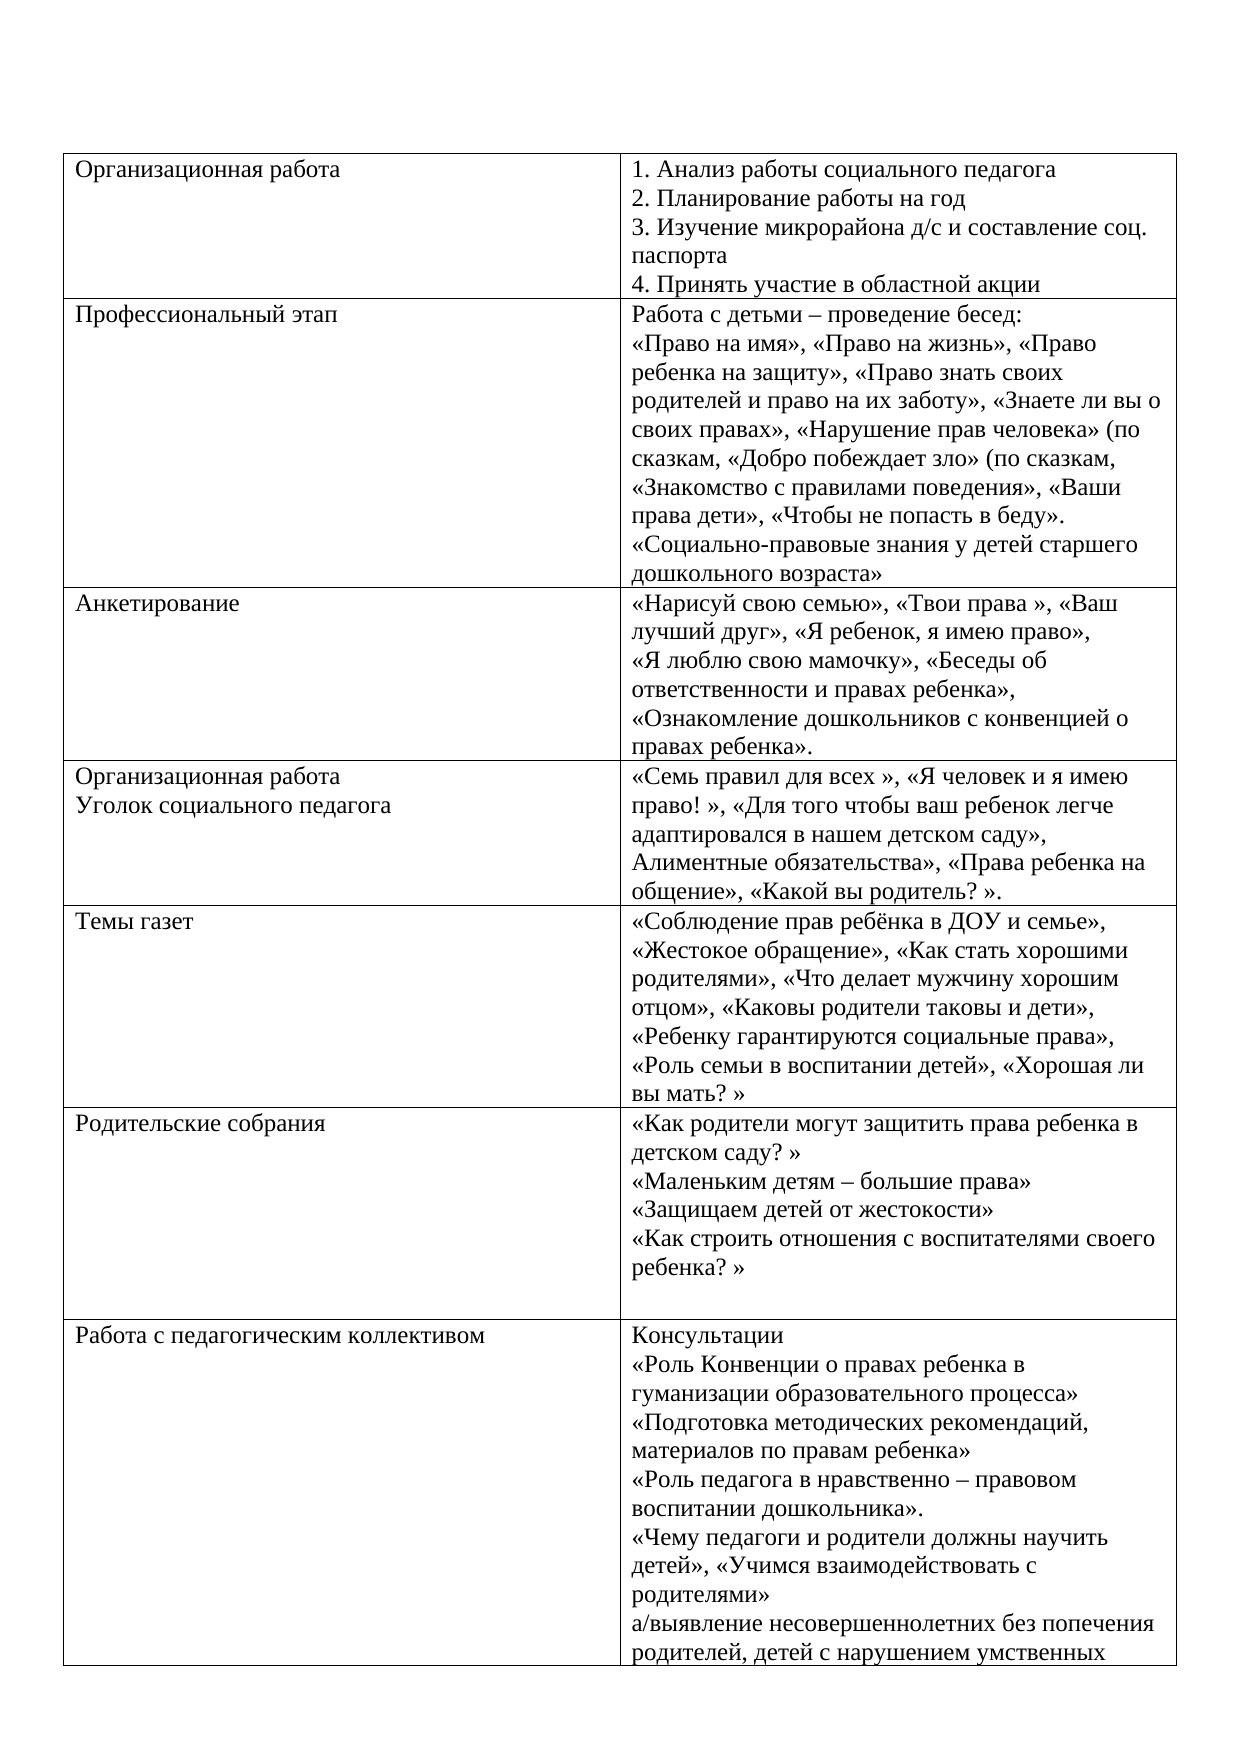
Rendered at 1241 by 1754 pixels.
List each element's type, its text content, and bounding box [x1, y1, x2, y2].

table_cell Темы газет [64, 906, 620, 1107]
table_cell «Как родители могут защитить права ребенка в детском саду? » «Маленьким детям – большие права» «Защищаем детей от жестокости» «Как строить отношения с воспитателями своего ребенка? » [621, 1108, 1176, 1319]
table_cell Родительские собрания [64, 1108, 620, 1319]
table_cell «Соблюдение прав ребёнка в ДОУ и семье», «Жестокое обращение», «Как стать хорошими родителями», «Что делает мужчину хорошим отцом», «Каковы родители таковы и дети», «Ребенку гарантируются социальные права», «Роль семьи в воспитании детей», «Хорошая ли вы мать? » [621, 906, 1176, 1107]
table_cell Организационная работа Уголок социального педагога [64, 761, 620, 905]
table_cell Работа с детьми – проведение бесед: «Право на имя», «Право на жизнь», «Право ребенка на защиту», «Право знать своих родителей и право на их заботу», «Знаете ли вы о своих правах», «Нарушение прав человека» (по сказкам, «Добро побеждает зло» (по сказкам, «Знакомство с правилами поведения», «Ваши права дети», «Чтобы не попасть в беду». «Социально-правовые знания у детей старшего дошкольного возраста» [621, 299, 1176, 587]
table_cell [64, 1320, 620, 1665]
table_cell Профессиональный этап [64, 299, 620, 587]
table_cell «Нарисуй свою семью», «Твои права », «Ваш лучший друг», «Я ребенок, я имею право», «Я люблю свою мамочку», «Беседы об ответственности и правах ребенка», «Ознакомление дошкольников с конвенцией о правах ребенка». [621, 588, 1176, 760]
table_cell «Семь правил для всех », «Я человек и я имею право! », «Для того чтобы ваш ребенок легче адаптировался в нашем детском саду», Алиментные обязательства», «Права ребенка на общение», «Какой вы родитель? ». [621, 761, 1176, 905]
table_cell Анкетирование [64, 588, 620, 760]
table_header Организационная работа [64, 154, 620, 298]
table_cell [621, 1320, 1176, 1665]
table_header 1. Анализ работы социального педагога 2. Планирование работы на год 3. Изучение микрорайона д/с и составление соц. паспорта 4. Принять участие в областной акции [621, 154, 1176, 298]
